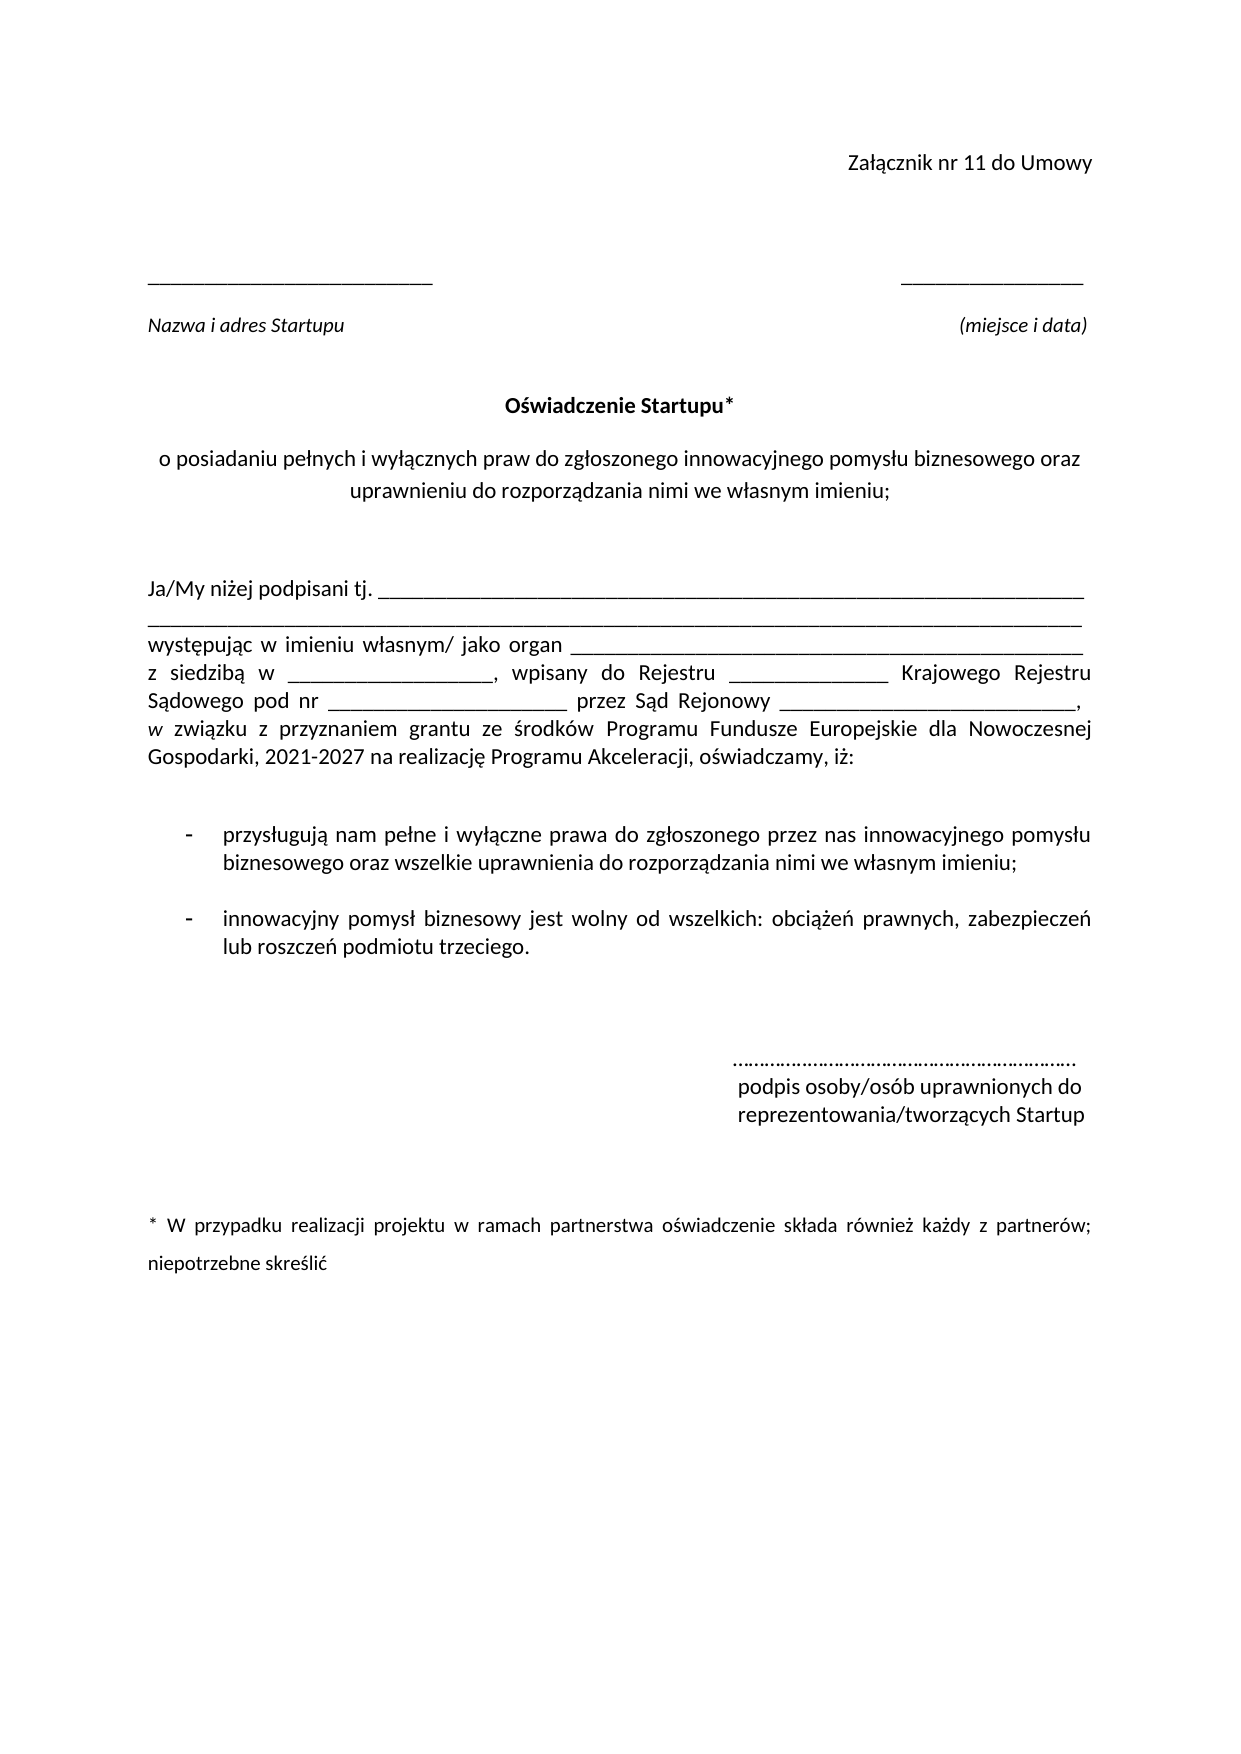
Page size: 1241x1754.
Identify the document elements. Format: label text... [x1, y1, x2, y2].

text Nazwa i adres Startupu (miejsce i data) [148, 313, 1093, 338]
text występując w imieniu własnym/ jako organ _____________________________________________ z siedzibą w __________________, wpisany do Rejestru ______________ Krajowego Rejestru Sądowego pod nr _____________________ przez Sąd Rejonowy __________________________, w związku z przyznaniem grantu ze środków Programu Fundusze Europejskie dla Nowoczesnej Gospodarki, 2021-2027 na realizację Programu Akceleracji, oświadczamy, iż: [148, 630, 1093, 770]
text podpis osoby/osób uprawnionych do reprezentowania/tworzących Startup [148, 1072, 1093, 1128]
text o posiadaniu pełnych i wyłącznych praw do zgłoszonego innowacyjnego pomysłu biznesowego oraz uprawnieniu do rozporządzania nimi we własnym imieniu; [148, 444, 1093, 504]
text …………..…………………………………………… [148, 1044, 1093, 1072]
text * W przypadku realizacji projektu w ramach partnerstwa oświadczenie składa również każdy z partnerów; niepotrzebne skreślić [148, 1212, 1093, 1276]
list innowacyjny pomysł biznesowy jest wolny od wszelkich: obciążeń prawnych, zabezpieczeń lub roszczeń podmiotu trzeciego. [185, 904, 1093, 960]
text Oświadczenie Startupu* [148, 391, 1093, 419]
text _________________________ ________________ [148, 260, 1093, 288]
text Załącznik nr 11 do Umowy [148, 148, 1093, 176]
list przysługują nam pełne i wyłączne prawa do zgłoszonego przez nas innowacyjnego pomysłu biznesowego oraz wszelkie uprawnienia do rozporządzania nimi we własnym imieniu; [185, 820, 1093, 876]
text Ja/My niżej podpisani tj. ______________________________________________________________ __________________________________________________________________________________ [148, 574, 1093, 630]
